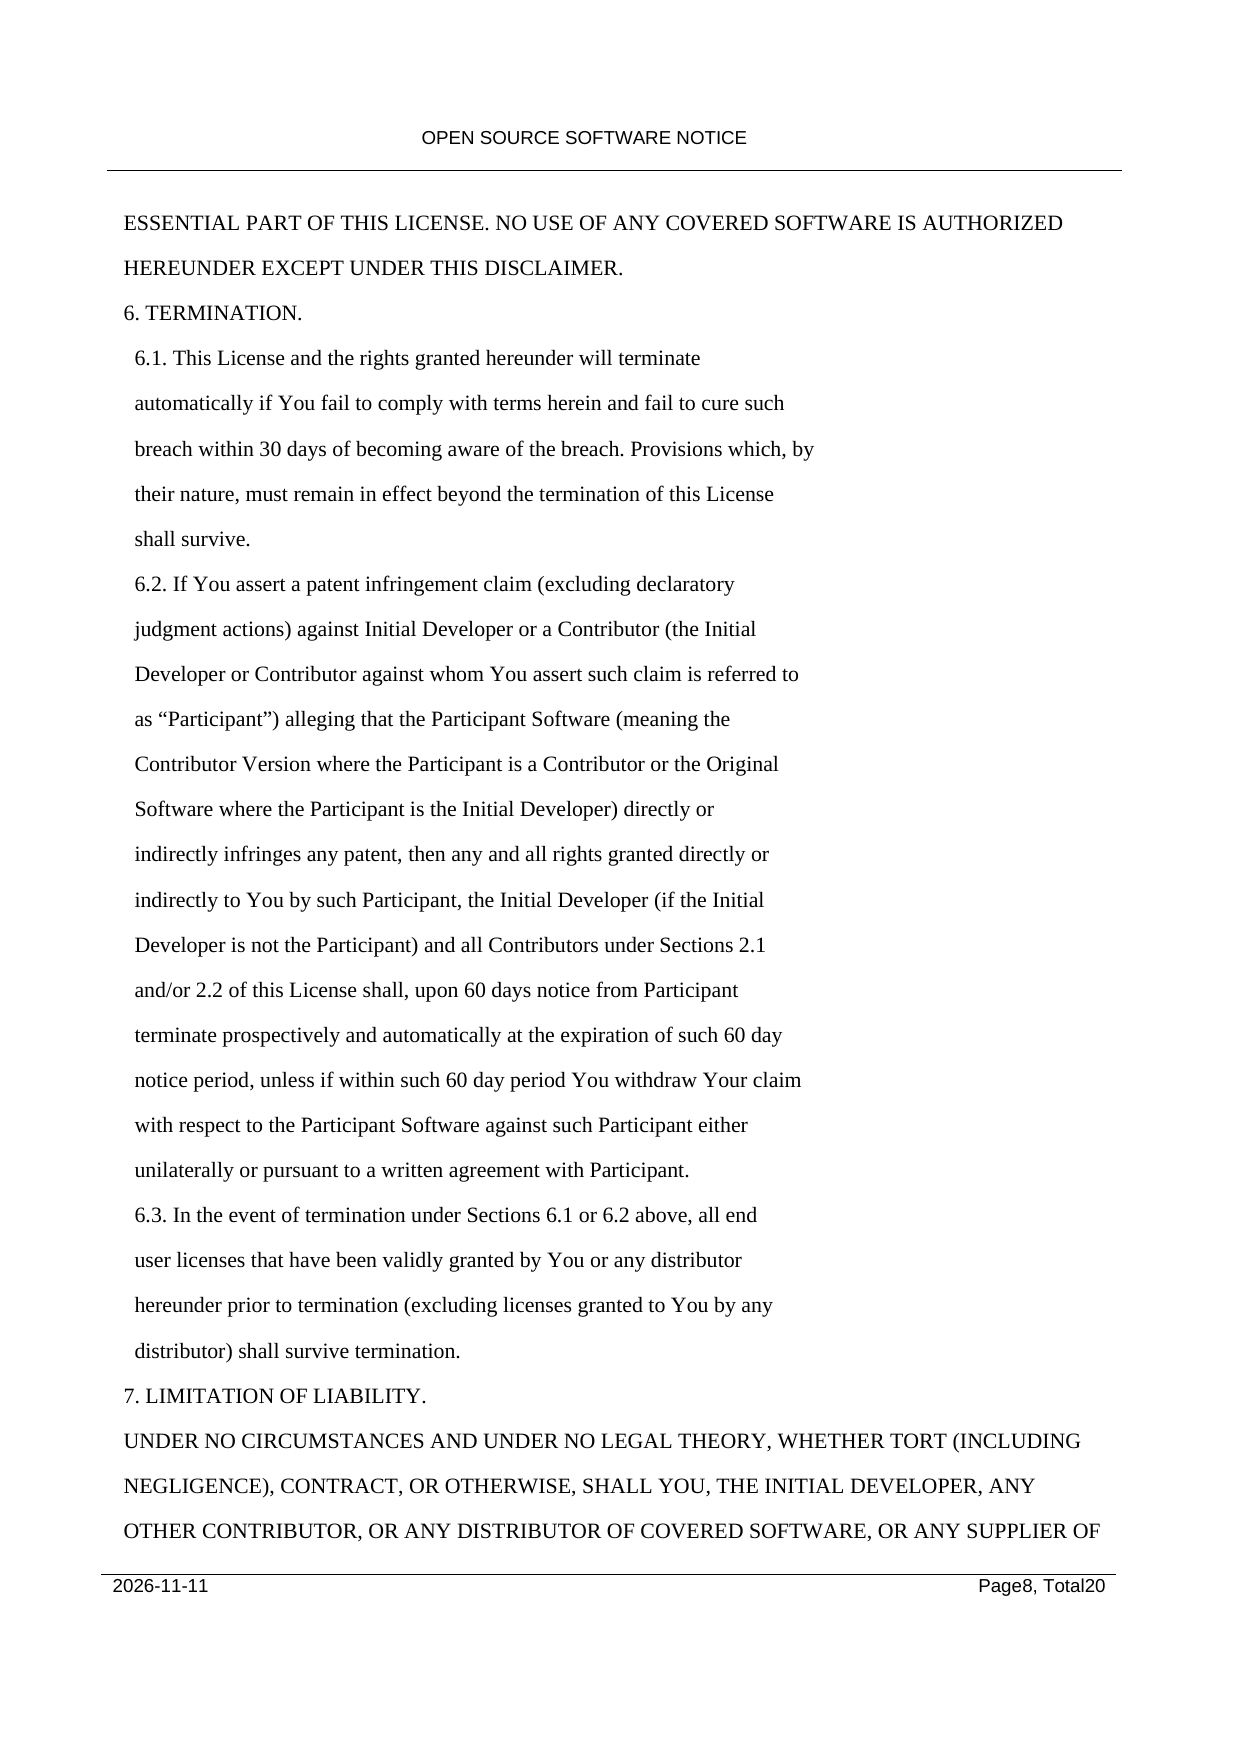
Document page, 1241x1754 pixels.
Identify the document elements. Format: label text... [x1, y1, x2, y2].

text OTHER CONTRIBUTOR, OR ANY DISTRIBUTOR OF COVERED SOFTWARE, OR ANY SUPPLIER OF [112, 1514, 1128, 1547]
text their nature, must remain in effect beyond the termination of this License [112, 477, 1128, 509]
text NEGLIGENCE), CONTRACT, OR OTHERWISE, SHALL YOU, THE INITIAL DEVELOPER, ANY [112, 1469, 1128, 1502]
text hereunder prior to termination (excluding licenses granted to You by any [112, 1289, 1128, 1321]
text indirectly infringes any patent, then any and all rights granted directly or [112, 838, 1128, 870]
text Developer is not the Participant) and all Contributors under Sections 2.1 [112, 928, 1128, 961]
text UNDER NO CIRCUMSTANCES AND UNDER NO LEGAL THEORY, WHETHER TORT (INCLUDING [112, 1424, 1128, 1457]
text Developer or Contributor against whom You assert such claim is referred to [112, 657, 1128, 690]
text judgment actions) against Initial Developer or a Contributor (the Initial [112, 612, 1128, 645]
text as “Participant”) alleging that the Participant Software (meaning the [112, 702, 1128, 735]
text and/or 2.2 of this License shall, upon 60 days notice from Participant [112, 973, 1128, 1006]
text 6.2. If You assert a patent infringement claim (excluding declaratory [112, 567, 1128, 600]
text indirectly to You by such Participant, the Initial Developer (if the Initial [112, 883, 1128, 915]
text user licenses that have been validly granted by You or any distributor [112, 1244, 1128, 1276]
text HEREUNDER EXCEPT UNDER THIS DISCLAIMER. [112, 251, 1128, 284]
text distributor) shall survive termination. [112, 1334, 1128, 1366]
text terminate prospectively and automatically at the expiration of such 60 day [112, 1018, 1128, 1051]
text Contributor Version where the Participant is a Contributor or the Original [112, 748, 1128, 780]
text ESSENTIAL PART OF THIS LICENSE. NO USE OF ANY COVERED SOFTWARE IS AUTHORIZED [112, 206, 1128, 239]
text 7. LIMITATION OF LIABILITY. [112, 1379, 1128, 1412]
text notice period, unless if within such 60 day period You withdraw Your claim [112, 1063, 1128, 1096]
text 6.3. In the event of termination under Sections 6.1 or 6.2 above, all end [112, 1199, 1128, 1231]
text breach within 30 days of becoming aware of the breach. Provisions which, by [112, 432, 1128, 464]
text with respect to the Participant Software against such Participant either [112, 1108, 1128, 1141]
text Software where the Participant is the Initial Developer) directly or [112, 793, 1128, 825]
text 6. TERMINATION. [112, 297, 1128, 329]
text unilaterally or pursuant to a written agreement with Participant. [112, 1153, 1128, 1186]
text 6.1. This License and the rights granted hereunder will terminate [112, 342, 1128, 374]
text automatically if You fail to comply with terms herein and fail to cure such [112, 387, 1128, 419]
text shall survive. [112, 522, 1128, 554]
